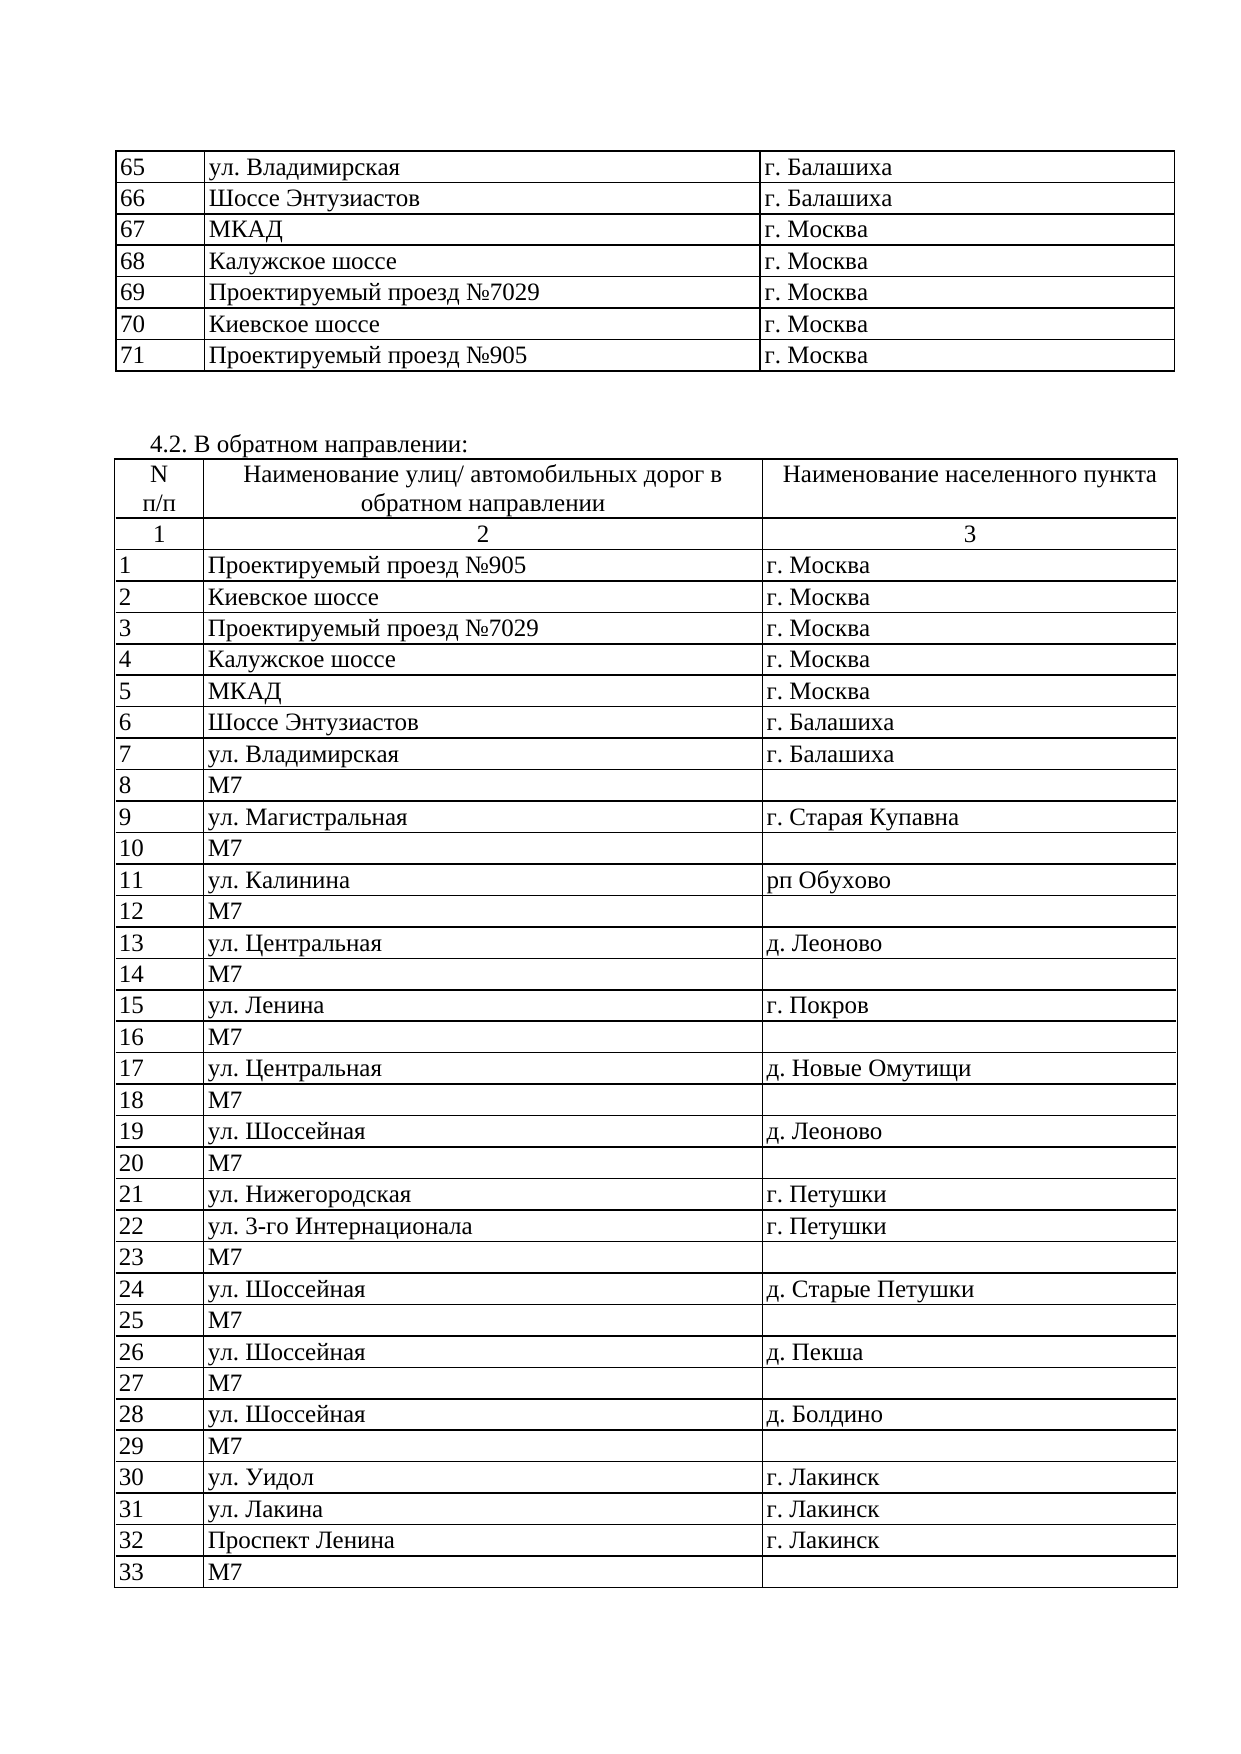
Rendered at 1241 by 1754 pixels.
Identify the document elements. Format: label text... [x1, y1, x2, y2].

table_cell 3 [115, 613, 203, 643]
table_cell 1 [115, 550, 203, 580]
table_cell г. Балашиха [761, 183, 1174, 213]
table_cell 8 [115, 770, 203, 800]
table_cell Киевское шоссе [205, 309, 759, 339]
table_cell г. Балашиха [763, 737, 1177, 769]
table_cell 7 [115, 738, 203, 769]
table_cell 65 [117, 152, 204, 181]
table_cell Проектируемый проезд №7029 [204, 613, 762, 643]
table_cell ул. Владимирская [205, 152, 759, 181]
table_cell М7 [204, 1305, 762, 1335]
table_cell 2 [204, 519, 762, 548]
table_cell Киевское шоссе [204, 582, 762, 611]
table_cell [763, 1146, 1177, 1178]
table_header Наименование улиц/ автомобильных дорог в обратном направлении [204, 460, 762, 517]
table_cell г. Москва [763, 611, 1177, 643]
table_cell 12 [115, 896, 203, 926]
table_cell 9 [115, 801, 203, 832]
table_cell д. Леоново [763, 926, 1177, 957]
table_cell г. Москва [763, 580, 1177, 611]
table_cell Шоссе Энтузиастов [205, 183, 759, 213]
table_cell г. Москва [761, 277, 1174, 307]
table_cell М7 [204, 1242, 762, 1272]
table_cell ул. 3-го Интернационала [204, 1211, 762, 1241]
table_cell МКАД [205, 215, 759, 244]
table_cell 17 [115, 1053, 203, 1083]
table_cell рп Обухово [763, 863, 1177, 894]
table_cell 69 [117, 277, 204, 307]
table_cell 31 [115, 1493, 203, 1524]
table_cell 18 [115, 1084, 203, 1115]
table_cell Проектируемый проезд №905 [205, 340, 759, 370]
table_cell 10 [115, 833, 203, 863]
table_cell 2 [115, 581, 203, 611]
table_header Наименование населенного пункта [763, 460, 1177, 517]
table_cell ул. Шоссейная [204, 1337, 762, 1366]
table_cell 22 [115, 1210, 203, 1241]
table_cell г. Москва [761, 246, 1174, 276]
table_cell 27 [115, 1368, 203, 1398]
table_cell 33 [115, 1556, 203, 1587]
table_cell ул. Нижегородская [204, 1179, 762, 1209]
table_cell МКАД [204, 676, 762, 706]
table_cell [763, 1083, 1177, 1115]
table_cell М7 [204, 1368, 762, 1398]
table_cell д. Новые Омутищи [763, 1052, 1177, 1083]
table_cell д. Старые Петушки [763, 1272, 1177, 1303]
table_cell г. Москва [761, 309, 1174, 339]
table_cell Калужское шоссе [205, 246, 759, 276]
table_cell 14 [115, 959, 203, 989]
table_cell ул. Уидол [204, 1462, 762, 1492]
table_cell М7 [204, 833, 762, 863]
table_cell [763, 1304, 1177, 1335]
table_cell 19 [115, 1116, 203, 1146]
table_cell 29 [115, 1430, 203, 1461]
table_cell 32 [115, 1525, 203, 1555]
table_cell 68 [117, 246, 204, 276]
table_cell ул. Лакина [204, 1494, 762, 1524]
table_cell ул. Владимирская [204, 739, 762, 769]
table_cell М7 [204, 1085, 762, 1115]
table_cell 16 [115, 1021, 203, 1052]
table_cell 70 [117, 309, 204, 339]
table_cell г. Петушки [763, 1209, 1177, 1241]
table_cell 28 [115, 1399, 203, 1429]
table_cell 23 [115, 1242, 203, 1272]
table_cell Калужское шоссе [204, 645, 762, 674]
table_cell М7 [204, 1557, 762, 1587]
table_cell г. Старая Купавна [763, 800, 1177, 832]
table_cell М7 [204, 1022, 762, 1052]
table_cell 71 [117, 340, 204, 370]
table_cell 26 [115, 1336, 203, 1366]
table_cell ул. Магистральная [204, 802, 762, 832]
table_cell г. Лакинск [763, 1524, 1177, 1555]
table_cell [763, 1241, 1177, 1272]
table_cell [763, 769, 1177, 800]
table_cell 66 [117, 183, 204, 213]
table_cell г. Лакинск [763, 1461, 1177, 1492]
table_cell д. Болдино [763, 1398, 1177, 1429]
table_cell М7 [204, 896, 762, 926]
table_cell ул. Центральная [204, 928, 762, 957]
table_cell 11 [115, 864, 203, 894]
table_cell г. Балашиха [763, 706, 1177, 737]
table_cell 4 [115, 644, 203, 674]
table_cell г. Москва [763, 643, 1177, 674]
table_cell 67 [117, 215, 204, 244]
table_cell ул. Ленина [204, 991, 762, 1020]
table_cell [763, 958, 1177, 989]
table_cell М7 [204, 1431, 762, 1461]
table_cell 21 [115, 1179, 203, 1209]
table_cell Проспект Ленина [204, 1525, 762, 1555]
text 4.2. В обратном направлении: [150, 429, 1090, 458]
table_cell 25 [115, 1305, 203, 1335]
table_cell М7 [204, 959, 762, 989]
table_cell г. Москва [763, 674, 1177, 706]
table_cell 5 [115, 675, 203, 706]
table_cell 1 [115, 518, 203, 548]
table_cell 15 [115, 990, 203, 1020]
table_cell ул. Шоссейная [204, 1400, 762, 1429]
table_cell г. Лакинск [763, 1492, 1177, 1524]
table_cell г. Москва [761, 215, 1174, 244]
table_cell Проектируемый проезд №905 [204, 550, 762, 580]
table_header N п/п [115, 460, 203, 517]
table_cell Проектируемый проезд №7029 [205, 277, 759, 307]
table_cell Шоссе Энтузиастов [204, 707, 762, 737]
table_cell ул. Шоссейная [204, 1116, 762, 1146]
table_cell ул. Шоссейная [204, 1274, 762, 1303]
table_cell [763, 1555, 1177, 1587]
table_cell [763, 895, 1177, 926]
table_cell 30 [115, 1462, 203, 1492]
table_cell [763, 832, 1177, 863]
table_cell 13 [115, 927, 203, 957]
table_cell 6 [115, 707, 203, 737]
table_cell г. Петушки [763, 1178, 1177, 1209]
table_cell М7 [204, 1148, 762, 1178]
table_cell [763, 1020, 1177, 1052]
table_cell г. Покров [763, 989, 1177, 1020]
table_cell д. Пекша [763, 1335, 1177, 1366]
table_cell 20 [115, 1147, 203, 1178]
table_cell [763, 1429, 1177, 1461]
table_cell г. Балашиха [761, 152, 1174, 181]
table_cell г. Москва [761, 340, 1174, 370]
table_cell г. Москва [763, 549, 1177, 580]
table_cell 3 [763, 517, 1177, 548]
table_cell ул. Калинина [204, 865, 762, 894]
table_cell ул. Центральная [204, 1053, 762, 1083]
table_cell М7 [204, 770, 762, 800]
table_cell 24 [115, 1273, 203, 1303]
table_cell [763, 1366, 1177, 1398]
table_cell д. Леоново [763, 1115, 1177, 1146]
